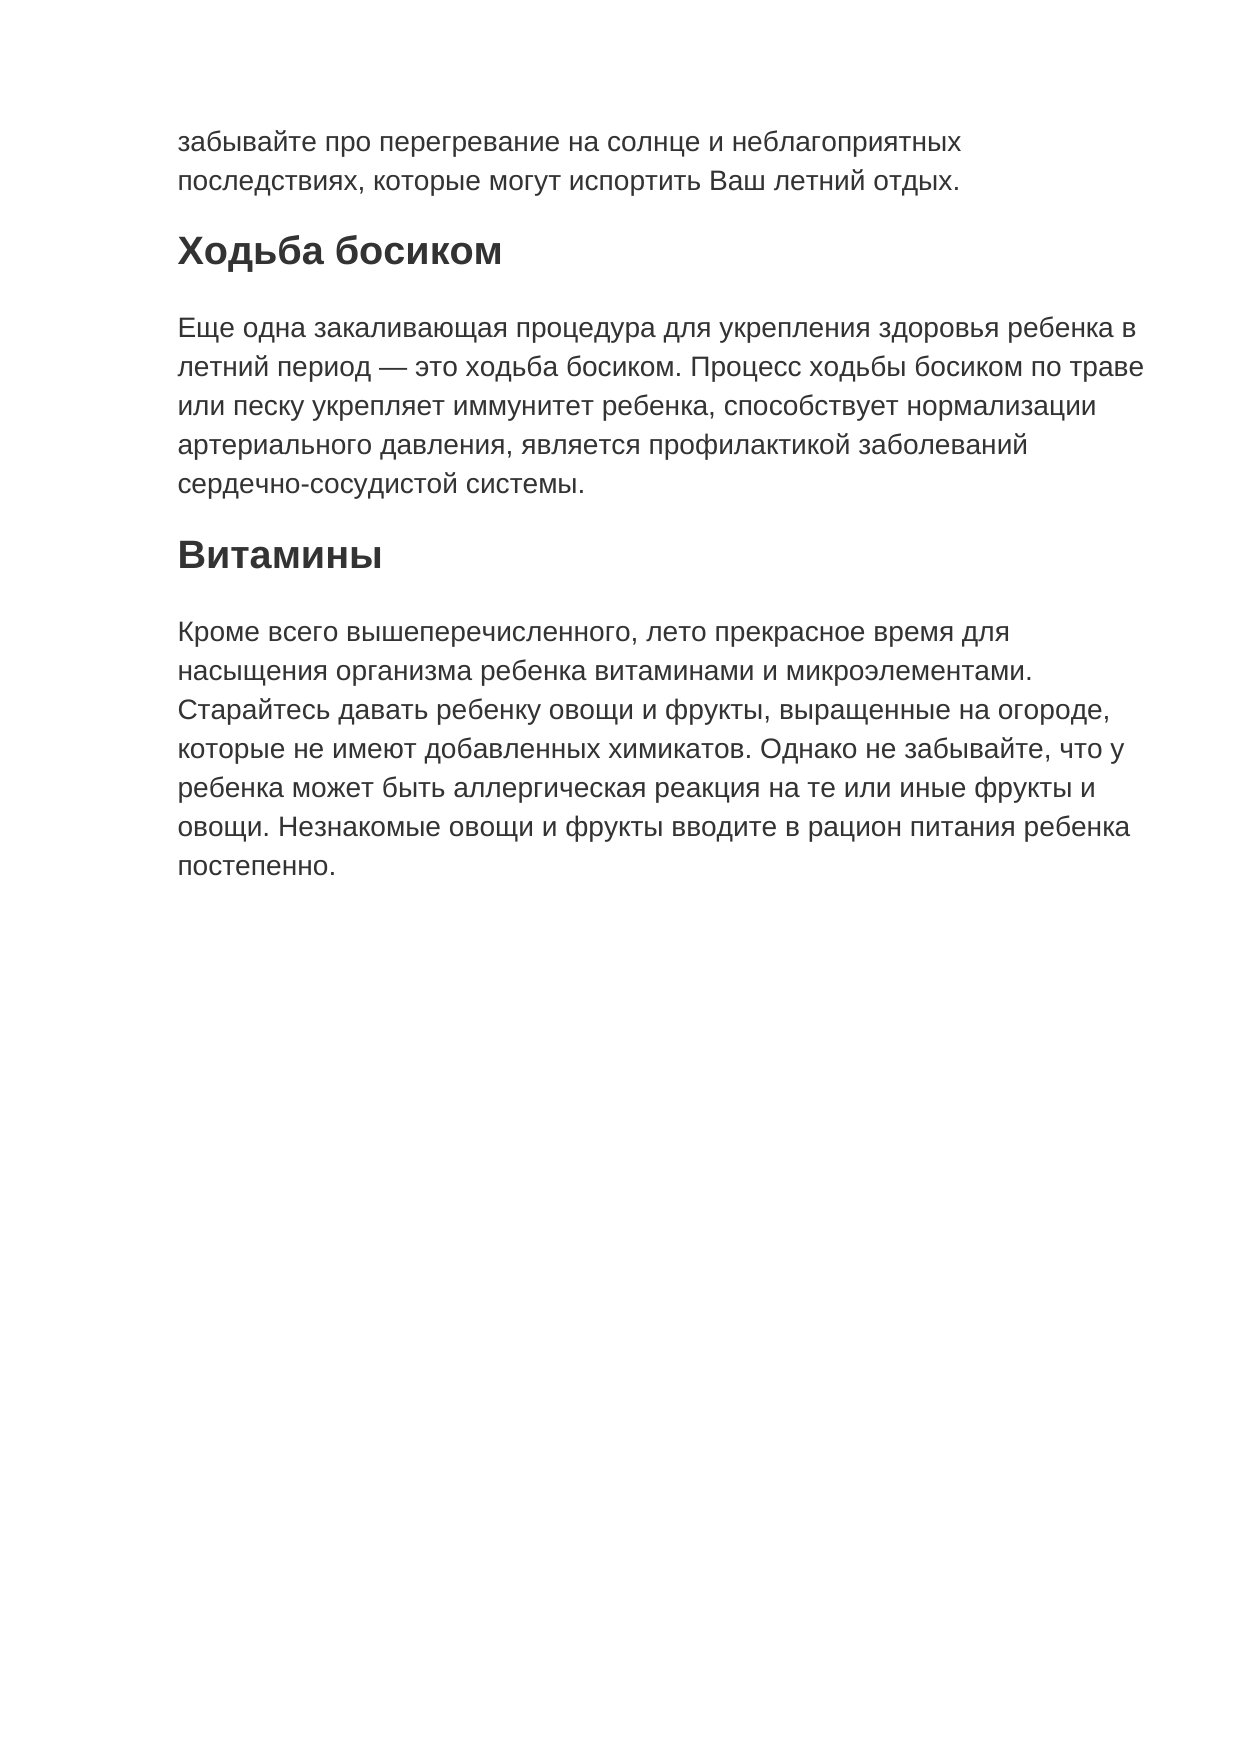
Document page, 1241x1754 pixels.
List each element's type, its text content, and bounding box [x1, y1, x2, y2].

text Кроме всего вышеперечисленного, лето прекрасное время для насыщения организма ребенка витаминами и микроэлементами. Старайтесь давать ребенку овощи и фрукты, выращенные на огороде, которые не имеют добавленных химикатов. Однако не забывайте, что у ребенка может быть аллергическая реакция на те или иные фрукты и овощи. Незнакомые овощи и фрукты вводите в рацион питания ребенка постепенно. [177, 608, 1152, 881]
text Ходьба босиком [177, 227, 1152, 273]
text Витамины [177, 531, 1152, 577]
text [177, 118, 1152, 196]
text Еще одна закаливающая процедура для укрепления здоровья ребенка в летний период — это ходьба босиком. Процесс ходьбы босиком по траве или песку укрепляет иммунитет ребенка, способствует нормализации артериального давления, является профилактикой заболеваний сердечно-сосудистой системы. [177, 304, 1152, 500]
